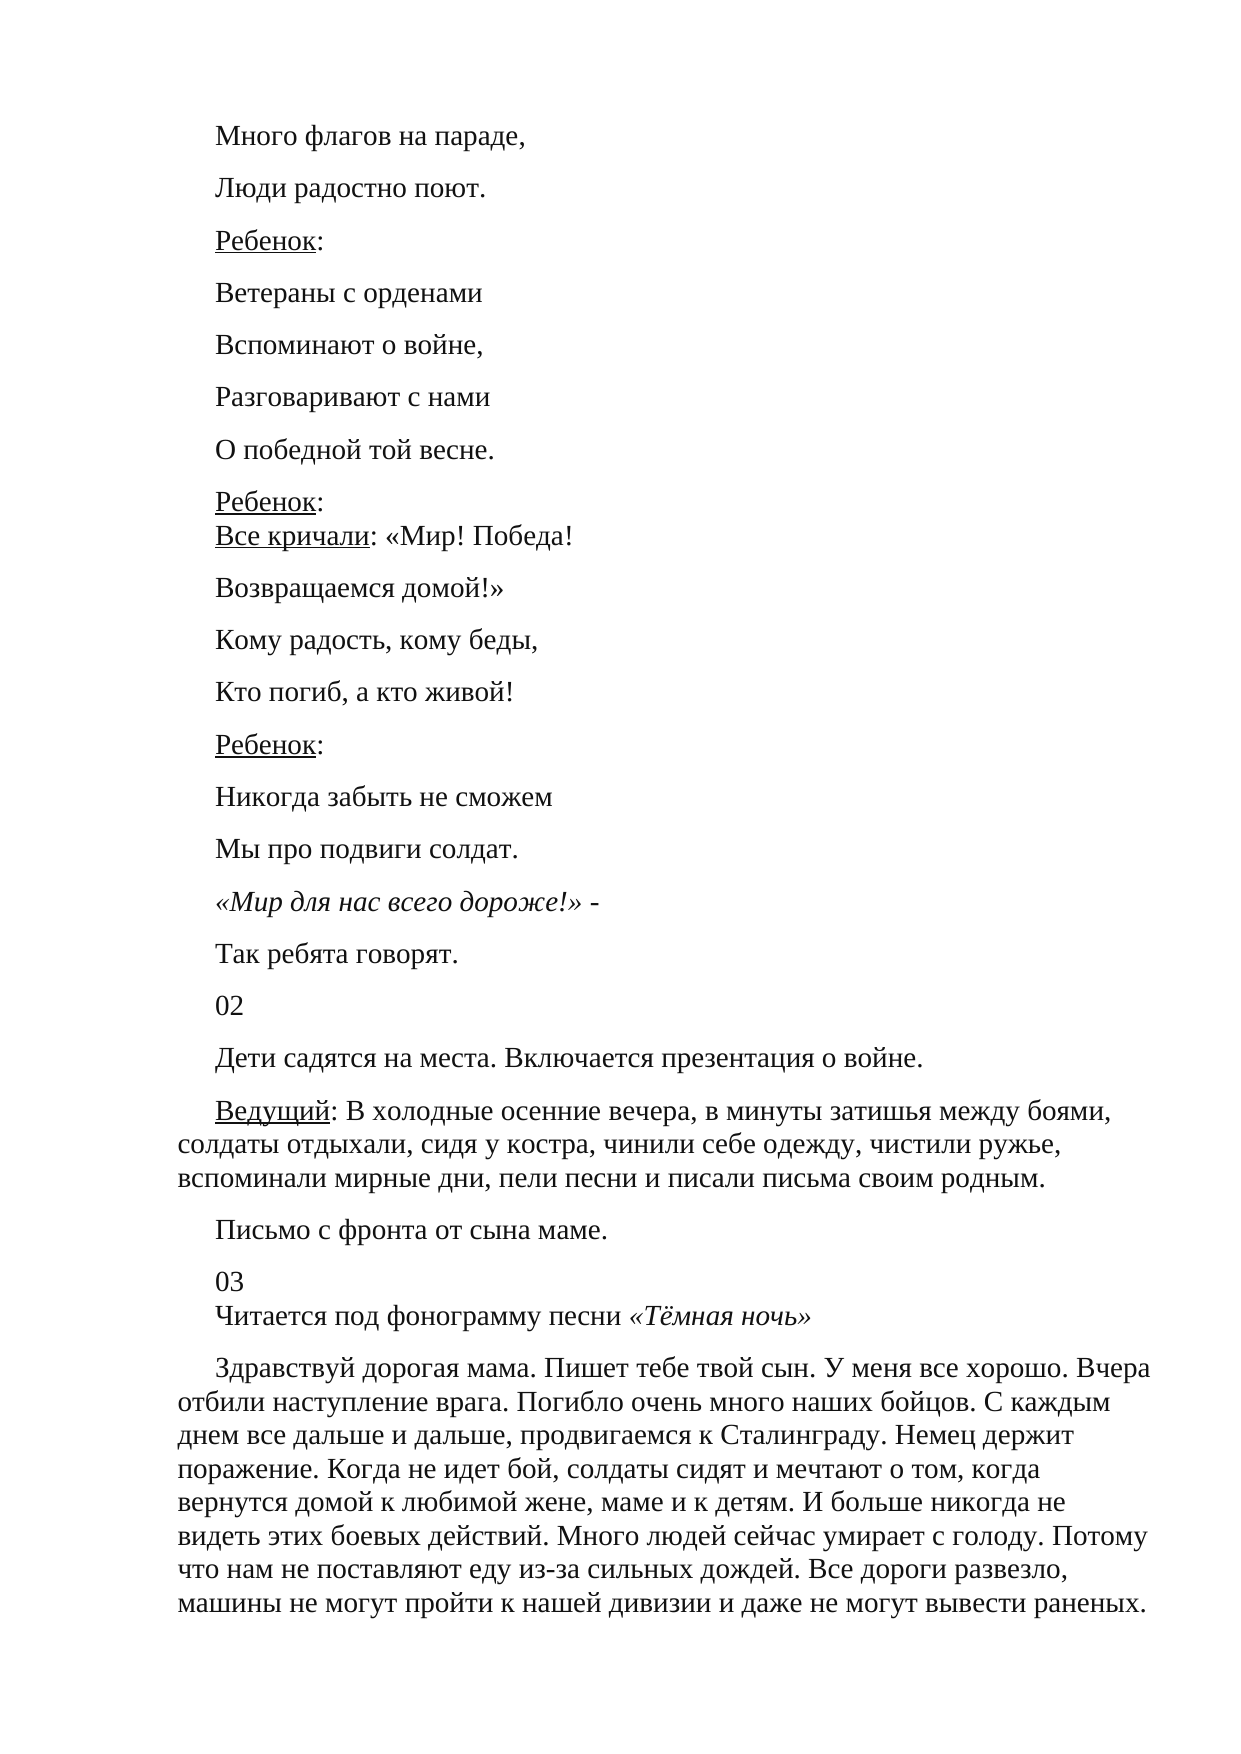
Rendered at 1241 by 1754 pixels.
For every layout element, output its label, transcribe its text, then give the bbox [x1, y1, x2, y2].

text Кто погиб, а кто живой! [177, 674, 1152, 708]
text Ребенок: [177, 484, 1152, 518]
text Письмо с фронта от сына маме. [177, 1212, 1152, 1246]
text 02 [177, 988, 1152, 1022]
text Ребенок: [177, 223, 1152, 256]
text Разговаривают с нами [177, 379, 1152, 413]
text Ребенок: [177, 727, 1152, 760]
text О победной той весне. [177, 432, 1152, 465]
text Никогда забыть не сможем [177, 779, 1152, 813]
text «Мир для нас всего дороже!» - [177, 884, 1152, 917]
text Кому радость, кому беды, [177, 622, 1152, 656]
text Люди радостно поют. [177, 170, 1152, 204]
text 03 [177, 1264, 1152, 1298]
text Ведущий: В холодные осенние вечера, в минуты затишья между боями, солдаты отдыхали, сидя у костра, чинили себе одежду, чистили ружье, вспоминали мирные дни, пели песни и писали письма своим родным. [177, 1093, 1152, 1193]
text Все кричали: «Мир! Победа! [177, 518, 1152, 551]
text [177, 1350, 1152, 1619]
text Возвращаемся домой!» [177, 570, 1152, 603]
text Ветераны с орденами [177, 275, 1152, 308]
text Мы про подвиги солдат. [177, 831, 1152, 865]
text Вспоминают о войне, [177, 327, 1152, 361]
text Читается под фонограмму песни «Тёмная ночь» [177, 1298, 1152, 1332]
text Много флагов на параде, [177, 118, 1152, 152]
text Дети садятся на места. Включается презентация о войне. [177, 1041, 1152, 1074]
text Так ребята говорят. [177, 936, 1152, 969]
